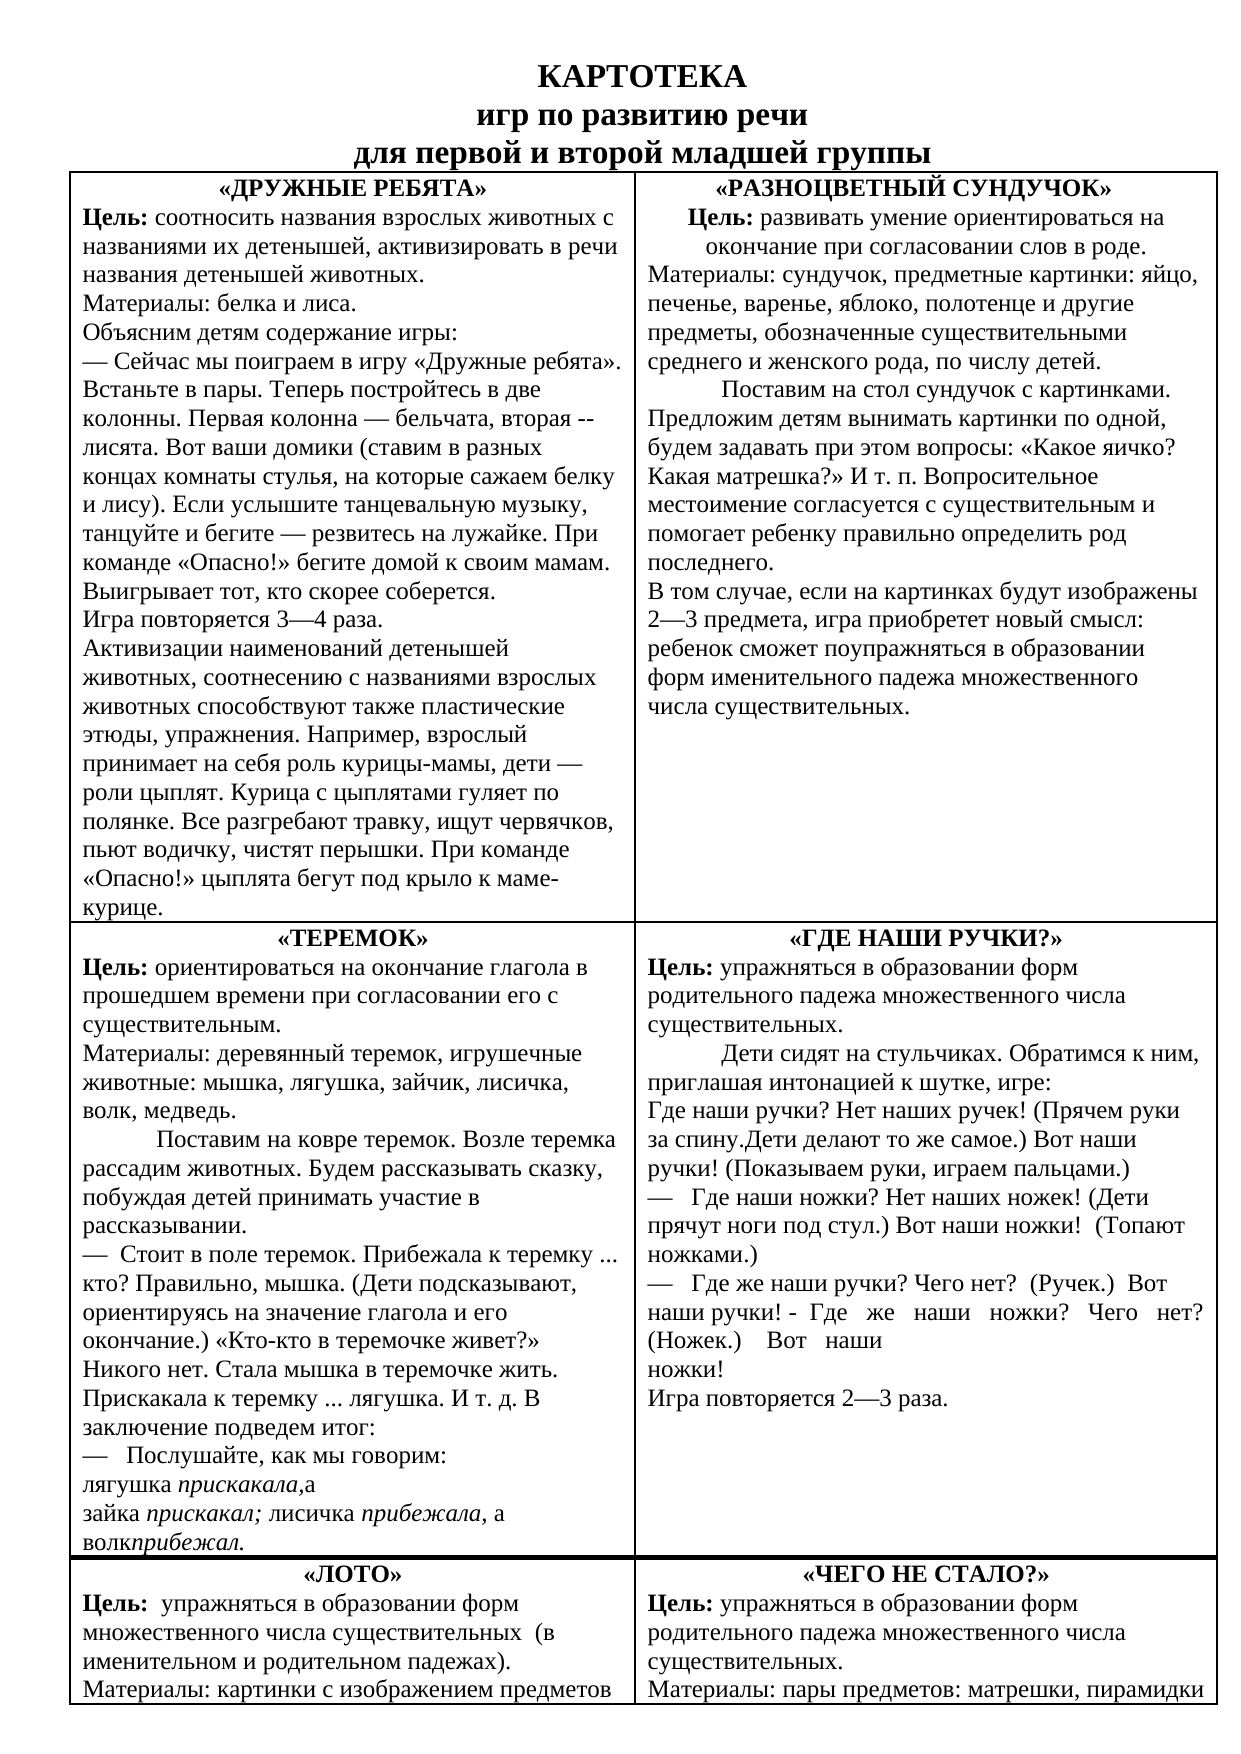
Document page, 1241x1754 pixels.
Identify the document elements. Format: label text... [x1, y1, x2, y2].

table_cell «ГДЕ НАШИ РУЧКИ?» Цель: упражняться в образовании форм родительного падежа множественного числа существительных. Дети сидят на стульчиках. Обратимся к ним, приглашая интонацией к шутке, игре: Где наши ручки? Нет наших ручек! (Прячем руки за спину.Дети делают то же самое.) Вот наши ручки! (Показываем руки, играем пальцами.) — Где наши ножки? Нет наших ножек! (Дети прячут ноги под стул.) Вот наши ножки! (Топают ножками.) — Где же наши ручки? Чего нет? (Ручек.) Вот наши ручки! - Где же наши ножки? Чего нет? (Ножек.) Вот наши ножки! Игра повторяется 2—3 раза. [636, 923, 1216, 1555]
text игр по развитию речи [118, 94, 1166, 133]
table_header «ДРУЖНЫЕ РЕБЯТА» Цель: соотносить названия взрослых животных с названиями их детенышей, активизировать в речи названия детенышей животных. Материалы: белка и лиса. Объясним детям содержание игры: — Сейчас мы поиграем в игру «Дружные ребята». Встаньте в пары. Теперь постройтесь в две колонны. Первая колонна — бельчата, вторая -- лисята. Вот ваши домики (ставим в разных концах комнаты стулья, на которые сажаем белку и лису). Если услышите танцевальную музыку, танцуйте и бегите — резвитесь на лужайке. При команде «Опасно!» бегите домой к своим мамам. Выигрывает тот, кто скорее соберется. Игра повторяется 3—4 раза. Активизации наименований детенышей животных, соотнесению с названиями взрослых животных способствуют также пластические этюды, упражнения. Например, взрослый принимает на себя роль курицы-мамы, дети — роли цыплят. Курица с цыплятами гуляет по полянке. Все разгребают травку, ищут червячков, пьют водичку, чистят перышки. При команде «Опасно!» цыплята бегут под крыло к маме-курице. [71, 173, 634, 921]
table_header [636, 1560, 1216, 1703]
text для первой и второй младшей группы [118, 133, 1166, 171]
text КАРТОТЕКА [118, 56, 1166, 94]
table_cell «ТЕРЕМОК» Цель: ориентироваться на окончание глагола в прошедшем времени при согласовании его с существительным. Материалы: деревянный теремок, игрушечные животные: мышка, лягушка, зайчик, лисичка, волк, медведь. Поставим на ковре теремок. Возле теремка рассадим животных. Будем рассказывать сказку, побуждая детей принимать участие в рассказывании. — Стоит в поле теремок. Прибежала к теремку ... кто? Правильно, мышка. (Дети подсказывают, ориентируясь на значение глагола и его окончание.) «Кто-кто в теремочке живет?» Никого нет. Стала мышка в теремочке жить. Прискакала к теремку ... лягушка. И т. д. В заключение подведем итог: — Послушайте, как мы говорим: лягушка прискакала,а зайка прискакал; лисичка прибежала, а волкприбежал. [71, 923, 634, 1555]
table_header «РАЗНОЦВЕТНЫЙ СУНДУЧОК» Цель: развивать умение ориентироваться на окончание при согласовании слов в роде. Материалы: сундучок, предметные картинки: яйцо, печенье, варенье, яблоко, полотенце и другие предметы, обозначенные существительными среднего и женского рода, по числу детей. Поставим на стол сундучок с картинками. Предложим детям вынимать картинки по одной, будем задавать при этом вопросы: «Какое яичко? Какая матрешка?» И т. п. Вопросительное местоимение согласуется с существительным и помогает ребенку правильно определить род последнего. В том случае, если на картинках будут изображены 2—3 предмета, игра приобретет новый смысл: ребенок сможет поупражняться в образовании форм именительного падежа множественного числа существительных. [636, 173, 1216, 921]
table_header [71, 1560, 634, 1703]
